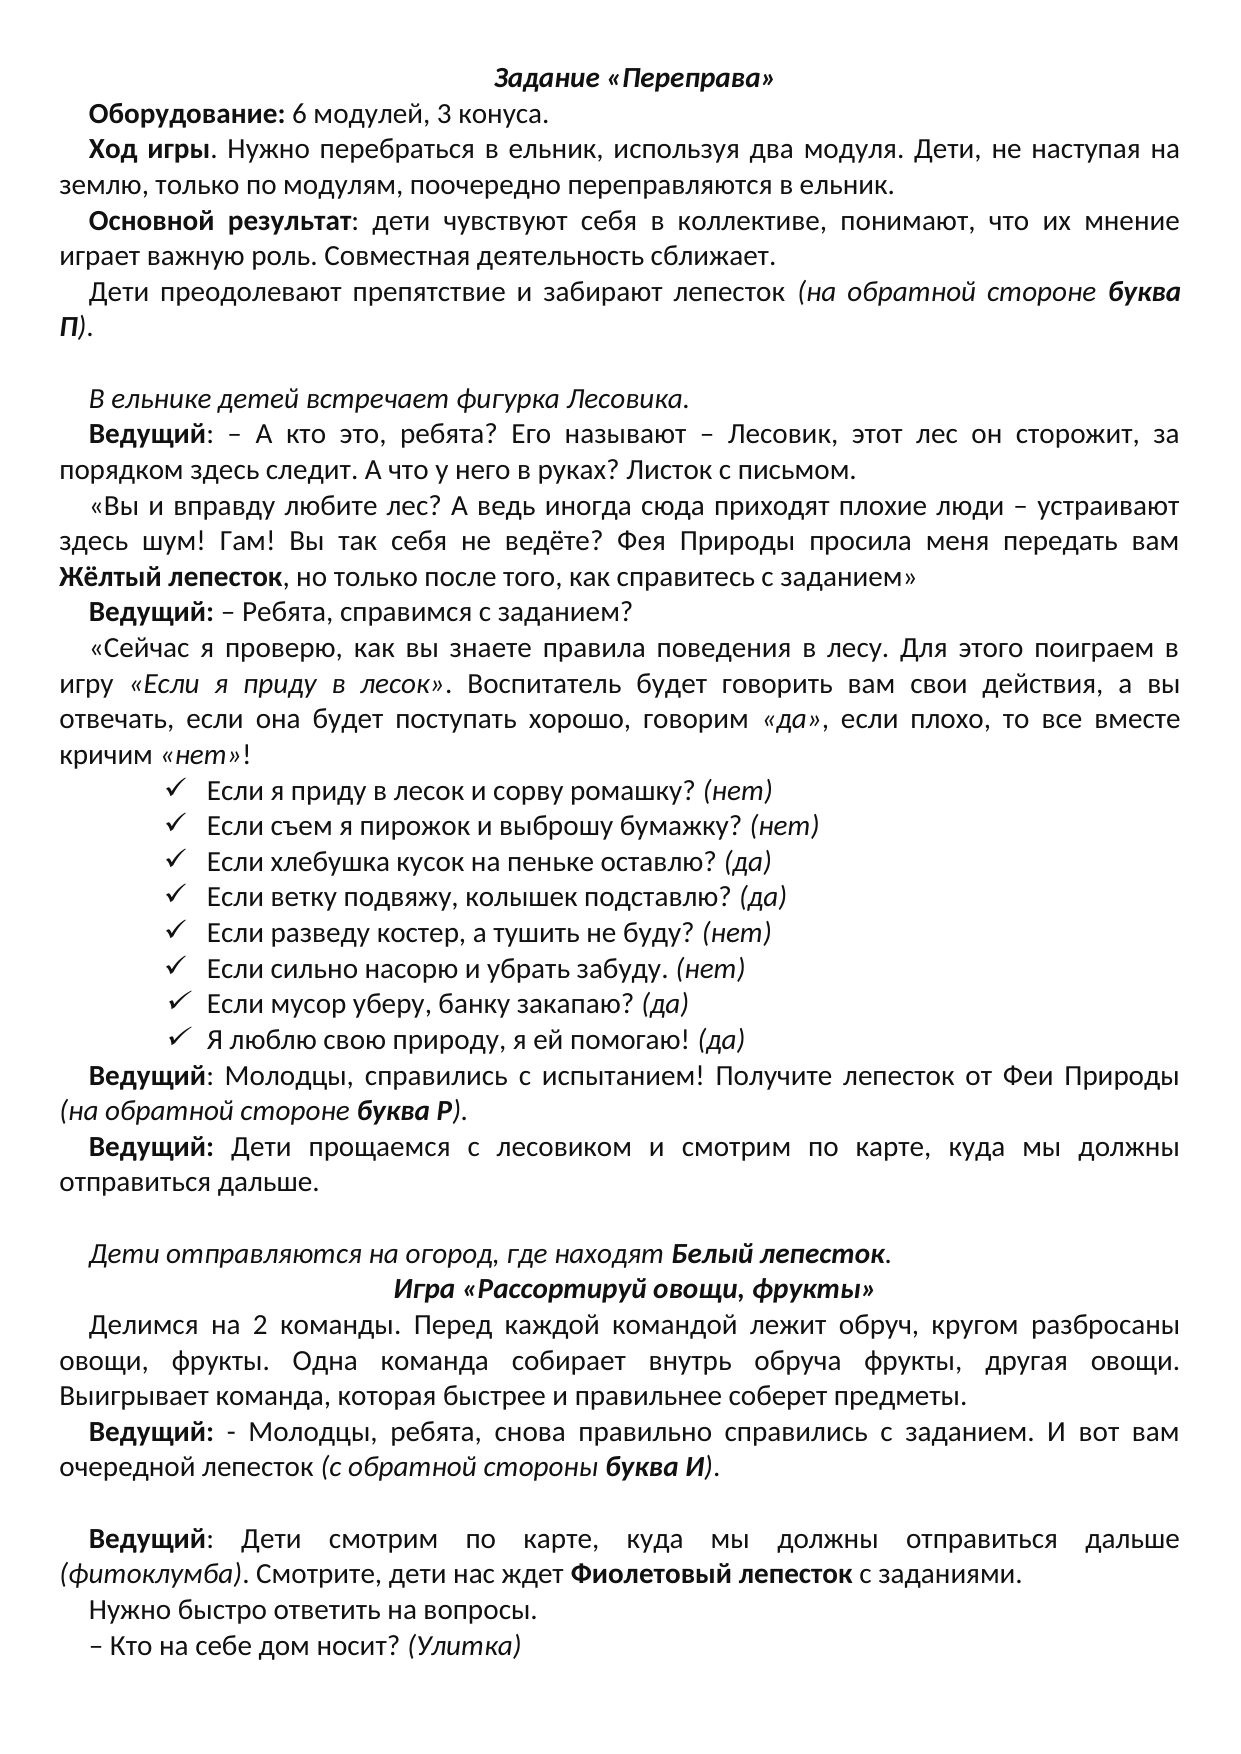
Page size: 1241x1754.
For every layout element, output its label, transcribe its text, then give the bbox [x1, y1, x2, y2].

text Ведущий: – Ребята, справимся с заданием? [59, 593, 1181, 629]
text Оборудование: 6 модулей, 3 конуса. [59, 95, 1181, 130]
text Ведущий: Дети прощаемся с лесовиком и смотрим по карте, куда мы должны отправиться дальше. [59, 1128, 1181, 1199]
list Если сильно насорю и убрать забуду. (нет) [134, 950, 1181, 985]
text Игра «Рассортируй овощи, фрукты» [59, 1270, 1181, 1306]
text В ельнике детей встречает фигурка Лесовика. [59, 380, 1181, 415]
text Ведущий: – А кто это, ребята? Его называют – Лесовик, этот лес он сторожит, за порядком здесь следит. А что у него в руках? Листок с письмом. [59, 415, 1181, 487]
text «Вы и вправду любите лес? А ведь иногда сюда приходят плохие люди – устраивают здесь шум! Гам! Вы так себя не ведёте? Фея Природы просила меня передать вам Жёлтый лепесток, но только после того, как справитесь с заданием» [59, 487, 1181, 593]
list Если ветку подвяжу, колышек подставлю? (да) [134, 878, 1181, 914]
text Задание «Переправа» [59, 59, 1181, 95]
text Ведущий: Молодцы, справились с испытанием! Получите лепесток от Феи Природы (на обратной стороне буква Р). [59, 1057, 1181, 1128]
text Дети преодолевают препятствие и забирают лепесток (на обратной стороне буква П). [59, 273, 1181, 344]
list Если я приду в лесок и сорву ромашку? (нет) [134, 772, 1181, 807]
text Ведущий: - Молодцы, ребята, снова правильно справились с заданием. И вот вам очередной лепесток (с обратной стороны буква И). [59, 1413, 1181, 1484]
text Нужно быстро ответить на вопросы. [59, 1591, 1181, 1627]
list Если хлебушка кусок на пеньке оставлю? (да) [134, 843, 1181, 878]
text – Кто на себе дом носит? (Улитка) [59, 1627, 1181, 1662]
text Дети отправляются на огород, где находят Белый лепесток. [59, 1235, 1181, 1270]
text Делимся на 2 команды. Перед каждой командой лежит обруч, кругом разбросаны овощи, фрукты. Одна команда собирает внутрь обруча фрукты, другая овощи. Выигрывает команда, которая быстрее и правильнее соберет предметы. [59, 1306, 1181, 1413]
list Если съем я пирожок и выброшу бумажку? (нет) [134, 807, 1181, 843]
text Основной результат: дети чувствуют себя в коллективе, понимают, что их мнение играет важную роль. Совместная деятельность сближает. [59, 202, 1181, 273]
text Ведущий: Дети смотрим по карте, куда мы должны отправиться дальше (фитоклумба). Смотрите, дети нас ждет Фиолетовый лепесток с заданиями. [59, 1520, 1181, 1591]
text «Сейчас я проверю, как вы знаете правила поведения в лесу. Для этого поиграем в игру «Если я приду в лесок». Воспитатель будет говорить вам свои действия, а вы отвечать, если она будет поступать хорошо, говорим «да», если плохо, то все вместе кричим «нет»! [59, 629, 1181, 772]
list Если мусор уберу, банку закапаю? (да) [134, 985, 1181, 1021]
text Ход игры. Нужно перебраться в ельник, используя два модуля. Дети, не наступая на землю, только по модулям, поочередно переправляются в ельник. [59, 130, 1181, 202]
list Я люблю свою природу, я ей помогаю! (да) [134, 1021, 1181, 1057]
list Если разведу костер, а тушить не буду? (нет) [134, 914, 1181, 950]
